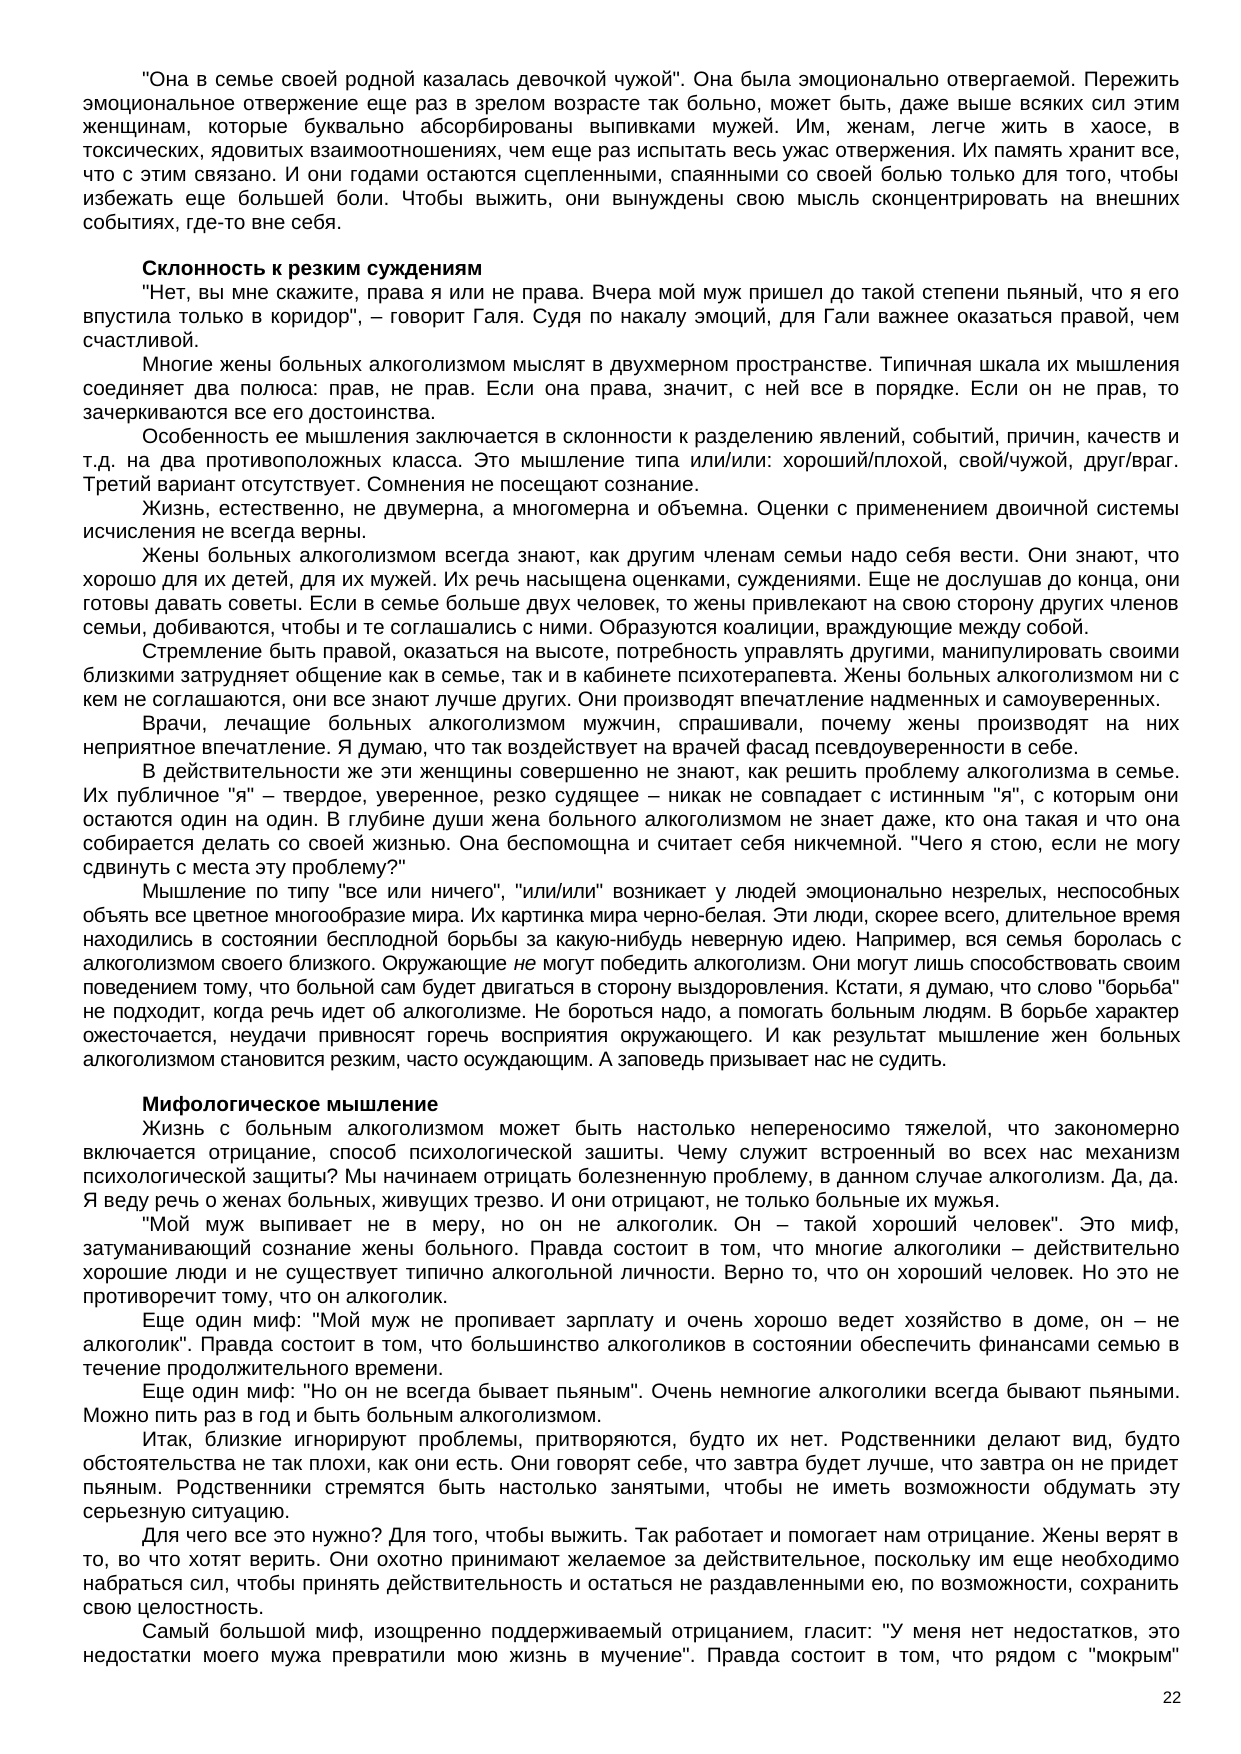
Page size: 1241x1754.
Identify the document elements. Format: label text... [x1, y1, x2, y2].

subtitle Мифологическое мышление [83, 1092, 1181, 1116]
text Стремление быть правой, оказаться на высоте, потребность управлять другими, манипулировать своими близкими затрудняет общение как в семье, так и в кабинете психотерапевта. Жены больных алкоголизмом ни с кем не соглашаются, они все знают лучше других. Они производят впечатление надменных и самоуверенных. [83, 639, 1181, 711]
text В действительности же эти женщины совершенно не знают, как решить проблему алкоголизма в семье. Их публичное "я" – твердое, уверенное, резко судящее – никак не совпадает с истинным "я", с которым они остаются один на один. В глубине души жена больного алкоголизмом не знает даже, кто она такая и что она собирается делать со своей жизнью. Она беспомощна и считает себя никчемной. "Чего я стою, если не могу сдвинуть с места эту проблему?" [83, 759, 1181, 879]
text Еще один миф: "Мой муж не пропивает зарплату и очень хорошо ведет хозяйство в доме, он – не алкоголик". Правда состоит в том, что большинство алкоголиков в состоянии обеспечить финансами семью в течение продолжительного времени. [83, 1307, 1181, 1379]
text "Нет, вы мне скажите, права я или не права. Вчера мой муж пришел до такой степени пьяный, что я его впустила только в коридор", – говорит Галя. Судя по накалу эмоций, для Гали важнее оказаться правой, чем счастливой. [83, 280, 1181, 352]
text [83, 1619, 1181, 1667]
text Жизнь, естественно, не двумерна, а многомерна и объемна. Оценки с применением двоичной системы исчисления не всегда верны. [83, 495, 1181, 543]
text Еще один миф: "Но он не всегда бывает пьяным". Очень немногие алкоголики всегда бывают пьяными. Можно пить раз в год и быть больным алкоголизмом. [83, 1379, 1181, 1427]
text Итак, близкие игнорируют проблемы, притворяются, будто их нет. Родственники делают вид, будто обстоятельства не так плохи, как они есть. Они говорят себе, что завтра будет лучше, что завтра он не придет пьяным. Родственники стремятся быть настолько занятыми, чтобы не иметь возможности обдумать эту серьезную ситуацию. [83, 1427, 1181, 1523]
text Жизнь с больным алкоголизмом может быть настолько непереносимо тяжелой, что закономерно включается отрицание, способ психологической зашиты. Чему служит встроенный во всех нас механизм психологической защиты? Мы начинаем отрицать болезненную проблему, в данном случае алкоголизм. Да, да. Я веду речь о женах больных, живущих трезво. И они отрицают, не только больные их мужья. [83, 1116, 1181, 1212]
text Многие жены больных алкоголизмом мыслят в двухмерном пространстве. Типичная шкала их мышления соединяет два полюса: прав, не прав. Если она права, значит, с ней все в порядке. Если он не прав, то зачеркиваются все его достоинства. [83, 352, 1181, 423]
text Мышление по типу "все или ничего", "или/или" возникает у людей эмоционально незрелых, неспособных объять все цветное многообразие мира. Их картинка мира черно-белая. Эти люди, скорее всего, длительное время находились в состоянии бесплодной борьбы за какую-нибудь неверную идею. Например, вся семья боролась с алкоголизмом своего близкого. Окружающие не могут победить алкоголизм. Они могут лишь способствовать своим поведением тому, что больной сам будет двигаться в сторону выздоровления. Кстати, я думаю, что слово "борьба" не подходит, когда речь идет об алкоголизме. Не бороться надо, а помогать больным людям. В борьбе характер ожесточается, неудачи привносят горечь восприятия окружающего. И как результат мышление жен больных алкоголизмом становится резким, часто осуждающим. А заповедь призывает нас не судить. [83, 879, 1181, 1070]
subtitle Склонность к резким суждениям [83, 256, 1181, 280]
text Для чего все это нужно? Для того, чтобы выжить. Так работает и помогает нам отрицание. Жены верят в то, во что хотят верить. Они охотно принимают желаемое за действительное, поскольку им еще необходимо набраться сил, чтобы принять действительность и остаться не раздавленными ею, по возможности, сохранить свою целостность. [83, 1523, 1181, 1619]
text Особенность ее мышления заключается в склонности к разделению явлений, событий, причин, качеств и т.д. на два противоположных класса. Это мышление типа или/или: хороший/плохой, свой/чужой, друг/враг. Третий вариант отсутствует. Сомнения не посещают сознание. [83, 423, 1181, 495]
text Жены больных алкоголизмом всегда знают, как другим членам семьи надо себя вести. Они знают, что хорошо для их детей, для их мужей. Их речь насыщена оценками, суждениями. Еще не дослушав до конца, они готовы давать советы. Если в семье больше двух человек, то жены привлекают на свою сторону других членов семьи, добиваются, чтобы и те соглашались с ними. Образуются коалиции, враждующие между собой. [83, 543, 1181, 639]
text "Мой муж выпивает не в меру, но он не алкоголик. Он – такой хороший человек". Это миф, затуманивающий сознание жены больного. Правда состоит в том, что многие алкоголики – действительно хорошие люди и не существует типично алкогольной личности. Верно то, что он хороший человек. Но это не противоречит тому, что он алкоголик. [83, 1212, 1181, 1307]
text "Она в семье своей родной казалась девочкой чужой". Она была эмоционально отвергаемой. Пережить эмоциональное отвержение еще раз в зрелом возрасте так больно, может быть, даже выше всяких сил этим женщинам, которые буквально абсорбированы выпивками мужей. Им, женам, легче жить в хаосе, в токсических, ядовитых взаимоотношениях, чем еще раз испытать весь ужас отвержения. Их память хранит все, что с этим связано. И они годами остаются сцепленными, спаянными со своей болью только для того, чтобы избежать еще большей боли. Чтобы выжить, они вынуждены свою мысль сконцентрировать на внешних событиях, где-то вне себя. [83, 66, 1181, 234]
text Врачи, лечащие больных алкоголизмом мужчин, спрашивали, почему жены производят на них неприятное впечатление. Я думаю, что так воздействует на врачей фасад псевдоуверенности в себе. [83, 711, 1181, 759]
